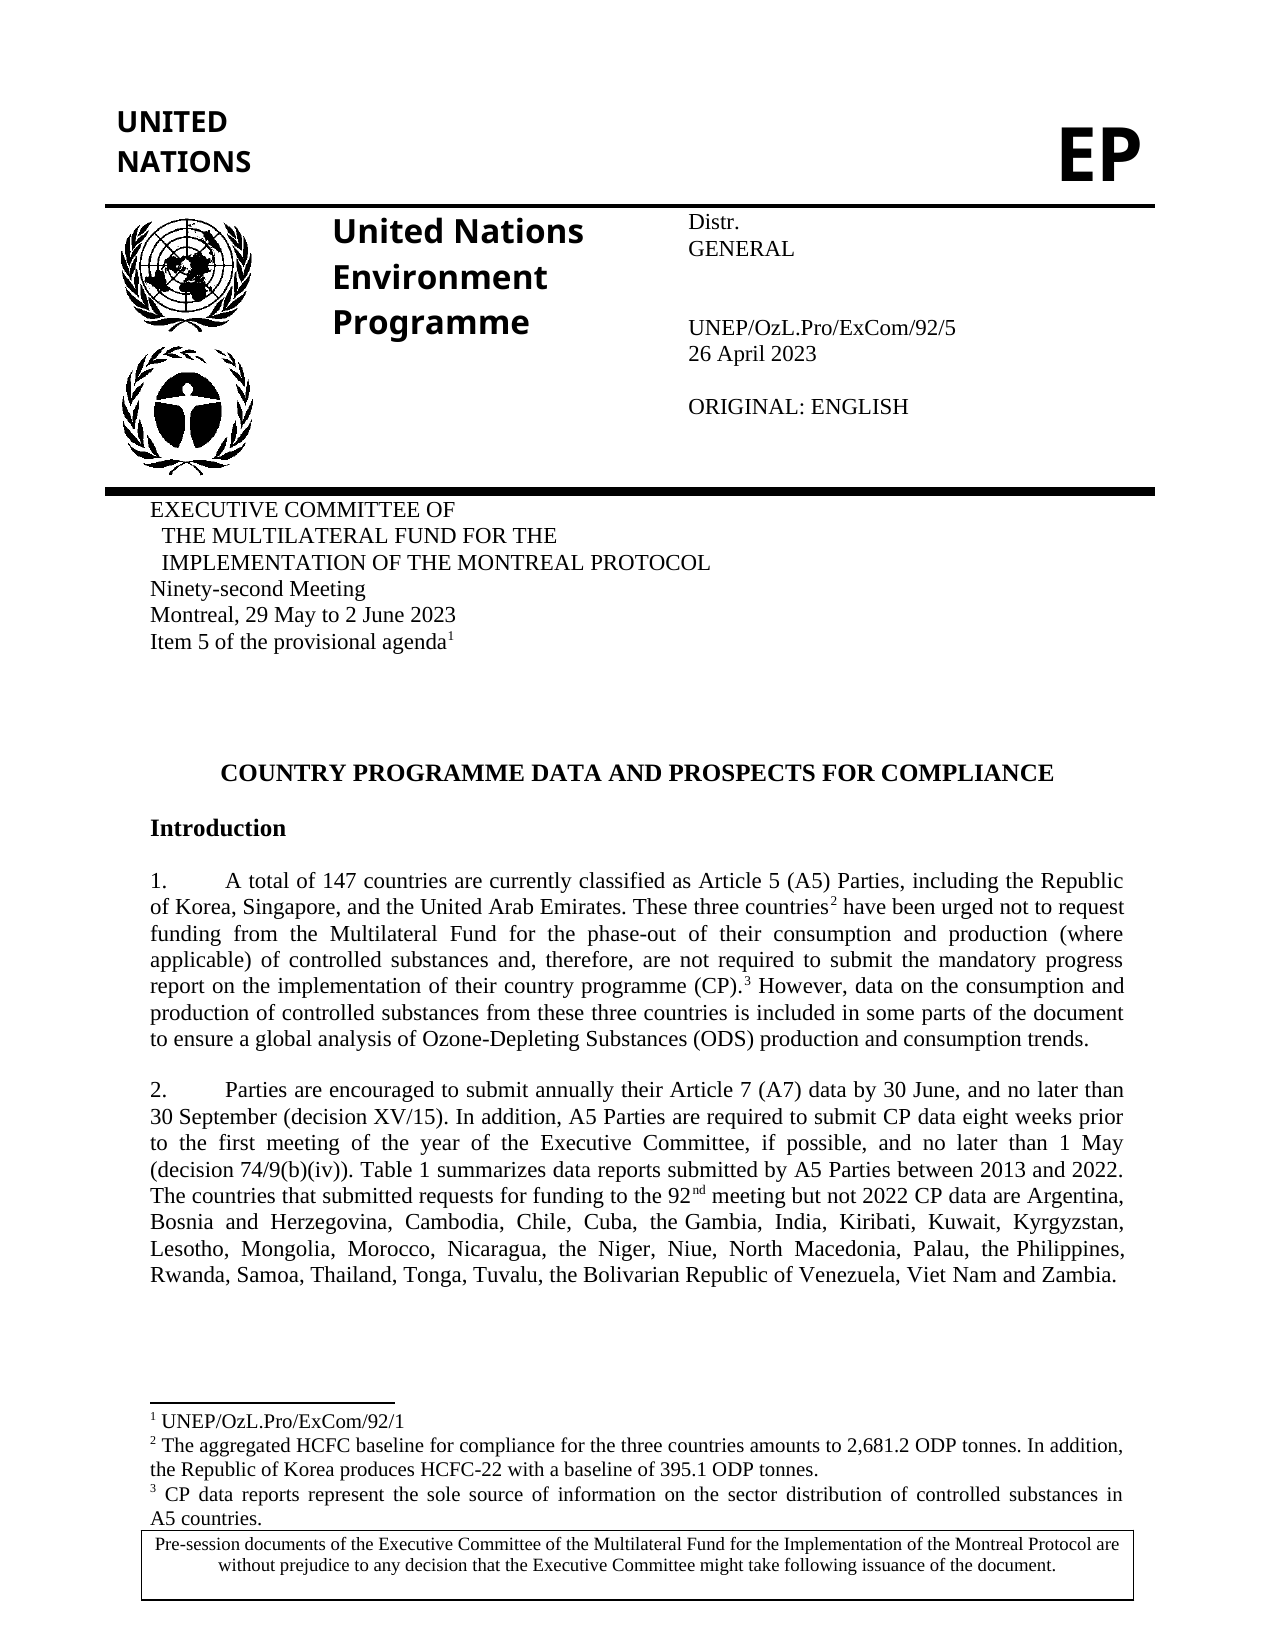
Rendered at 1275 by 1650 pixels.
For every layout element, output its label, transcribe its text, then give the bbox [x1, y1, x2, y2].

text COUNTRY PROGRAMME DATA AND PROSPECTS FOR COMPLIANCE [150, 758, 1125, 787]
table_cell Distr. GENERAL UNEP/OzL.Pro/ExCom/92/5 26 April 2023 ORIGINAL: ENGLISH [677, 208, 1155, 487]
text EXECUTIVE COMMITTEE OF THE MULTILATERAL FUND FOR THE IMPLEMENTATION OF THE MONTREAL PROTOCOL Ninety-second Meeting [150, 496, 1125, 601]
picture [116, 214, 252, 334]
subtitle A total of 147 countries are currently classified as Article 5 (A5) Parties, including the Republic of Korea, Singapore, and the United Arab Emirates. These three countries have been urged not to request funding from the Multilateral Fund for the phase-out of their consumption and production (where applicable) of controlled substances and, therefore, are not required to submit the mandatory progress report on the implementation of their country programme (CP). However, data on the consumption and production of controlled substances from these three countries is included in some parts of the document to ensure a global analysis of Ozone-Depleting Substances (ODS) production and consumption trends. [150, 867, 1125, 1052]
text Item 5 of the provisional agenda [150, 628, 1125, 654]
subtitle Parties are encouraged to submit annually their Article 7 (A7) data by 30 June, and no later than 30 September (decision XV/15). In addition, A5 Parties are required to submit CP data eight weeks prior to the first meeting of the year of the Executive Committee, if possible, and no later than 1 May (decision 74/9(b)(iv)). Table 1 summarizes data reports submitted by A5 Parties between 2013 and 2022. The countries that submitted requests for funding to the 92nd meeting but not 2022 CP data are Argentina, Bosnia and Herzegovina, Cambodia, Chile, Cuba, the Gambia, India, Kiribati, Kuwait, Kyrgyzstan, Lesotho, Mongolia, Morocco, Nicaragua, the Niger, Niue, North Macedonia, Palau, the Philippines, Rwanda, Samoa, Thailand, Tonga, Tuvalu, the Bolivarian Republic of Venezuela, Viet Nam and Zambia. [150, 1077, 1125, 1287]
subtitle Introduction [150, 813, 1125, 842]
table_header EP [677, 101, 1155, 203]
table_header UNITED NATIONS [105, 101, 677, 203]
table_cell [105, 208, 321, 487]
text Montreal, 29 May to 2 June 2023 [150, 601, 1125, 628]
picture [117, 340, 256, 480]
table_cell United Nations Environment Programme [321, 208, 677, 487]
